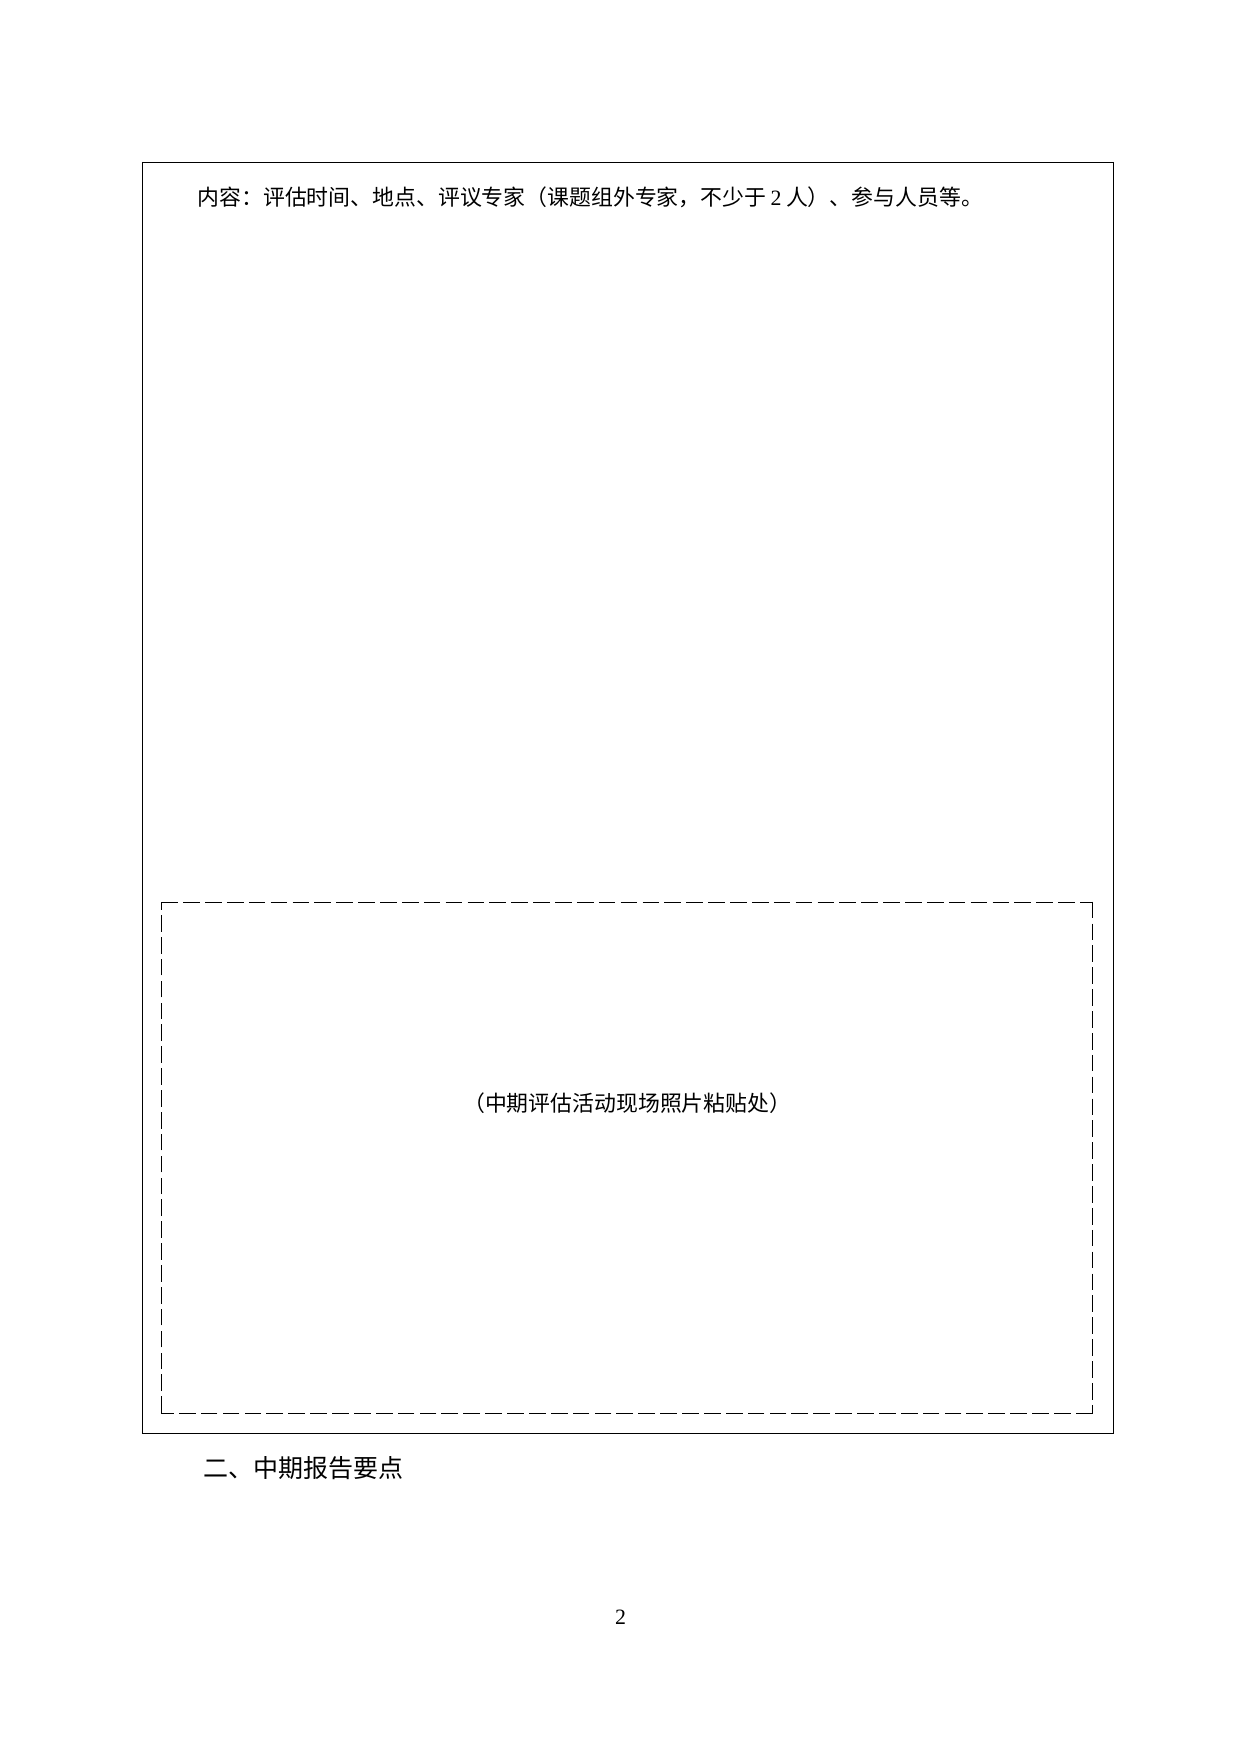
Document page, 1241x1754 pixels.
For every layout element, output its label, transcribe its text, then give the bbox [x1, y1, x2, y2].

table_header 内容：评估时间、地点、评议专家（课题组外专家，不少于2人）、参与人员等。 [143, 163, 1113, 1433]
text 二、中期报告要点 [153, 1434, 1087, 1499]
